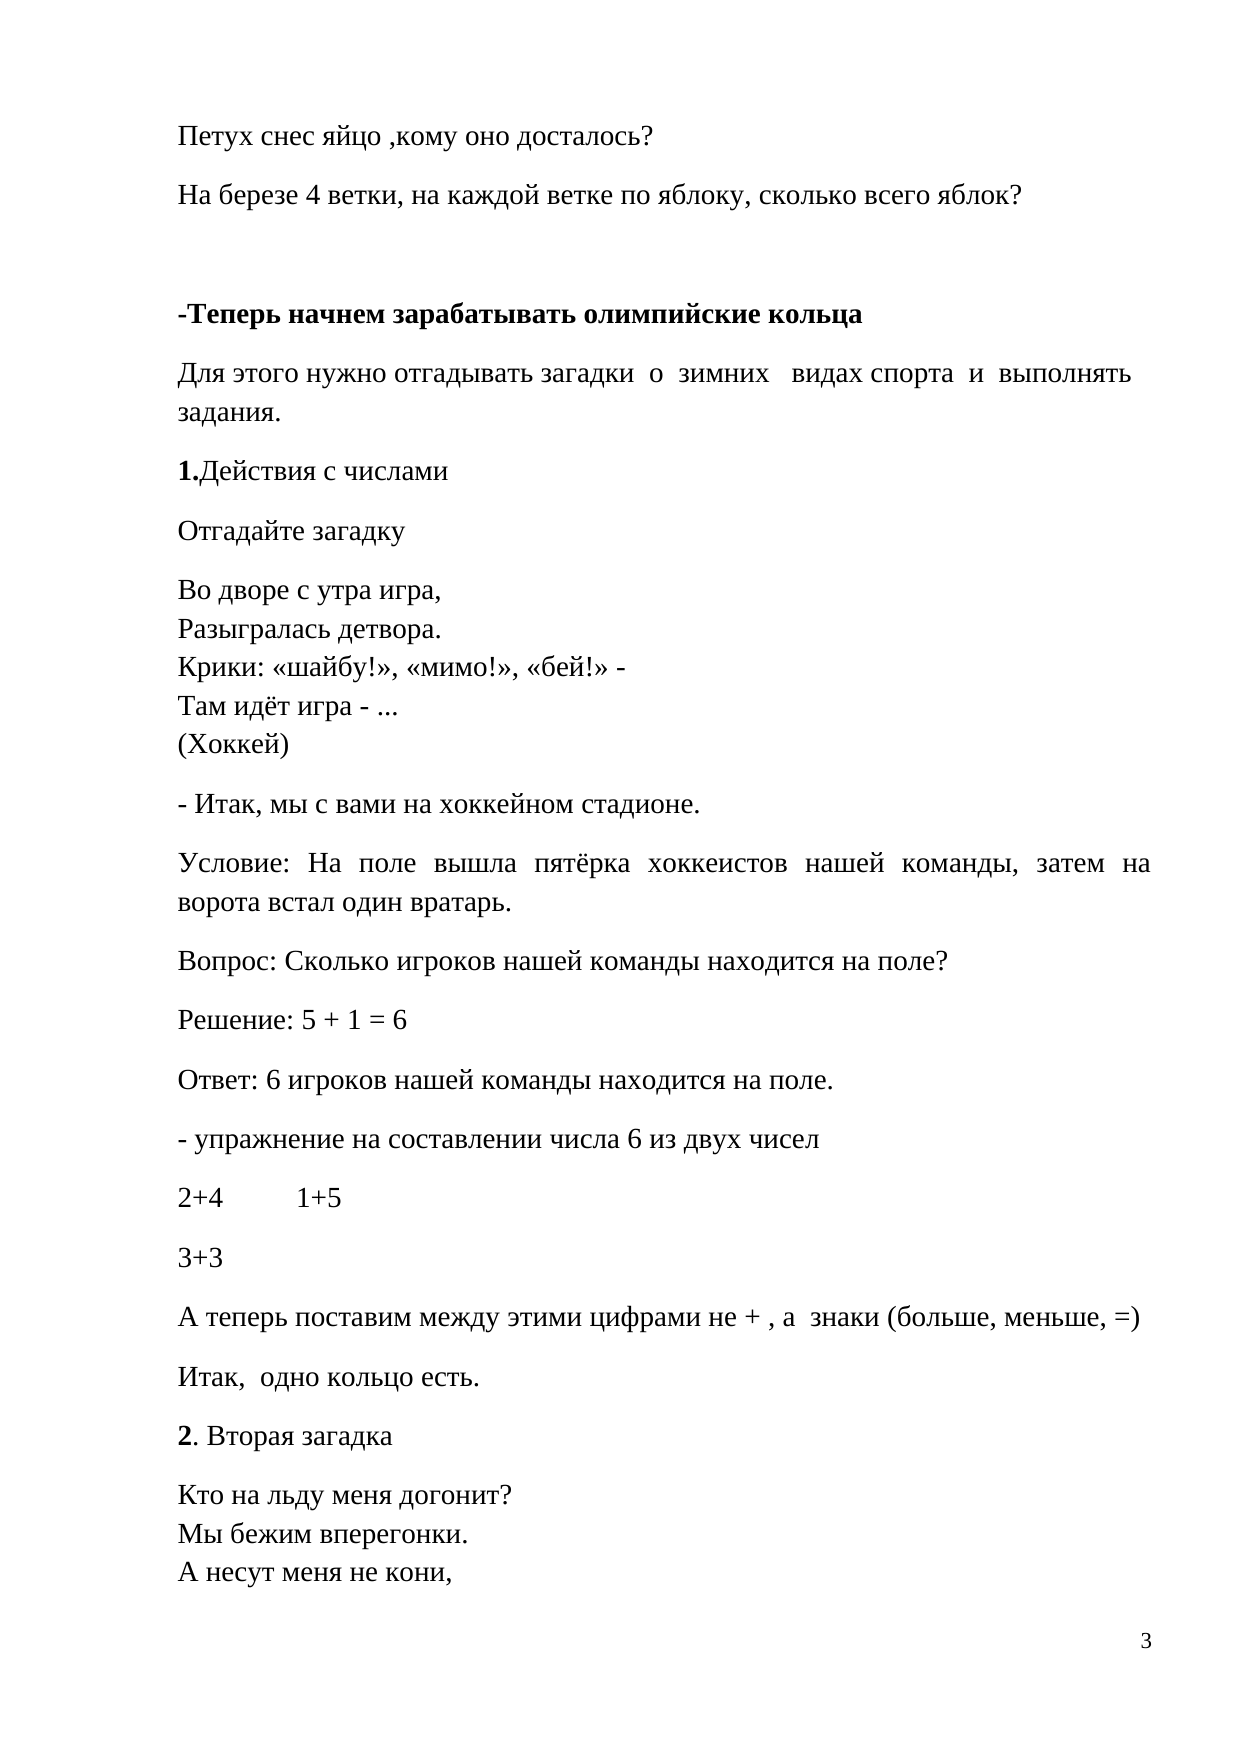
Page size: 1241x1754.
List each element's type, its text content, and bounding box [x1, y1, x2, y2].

text 2. Вторая загадка [177, 1418, 1152, 1452]
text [177, 1477, 1152, 1588]
text 1.Действия с числами [177, 453, 1152, 487]
text На березе 4 ветки, на каждой ветке по яблоку, сколько всего яблок? [177, 177, 1152, 211]
text Для этого нужно отгадывать загадки о зимних видах спорта и выполнять задания. [177, 356, 1152, 428]
text - упражнение на составлении числа 6 из двух чисел [177, 1121, 1152, 1155]
text Решение: 5 + 1 = 6 [177, 1002, 1152, 1036]
text Петух снес яйцо ,кому оно досталось? [177, 118, 1152, 152]
text А теперь поставим между этими цифрами не + , а знаки (больше, меньше, =) [177, 1299, 1152, 1333]
text Во дворе с утра игра, Разыгралась детвора. Крики: «шайбу!», «мимо!», «бей!» - Там идёт игра - ... (Хоккей) [177, 572, 1152, 760]
text -Теперь начнем зарабатывать олимпийские кольца [177, 296, 1152, 330]
text Отгадайте загадку [177, 513, 1152, 546]
text 3+3 [177, 1240, 1152, 1273]
text Итак, одно кольцо есть. [177, 1359, 1152, 1392]
text - Итак, мы с вами на хоккейном стадионе. [177, 786, 1152, 819]
text Условие: На поле вышла пятёрка хоккеистов нашей команды, затем на ворота встал один вратарь. [177, 845, 1152, 917]
text 2+4 1+5 [177, 1181, 1152, 1214]
text Ответ: 6 игроков нашей команды находится на поле. [177, 1062, 1152, 1095]
text Вопрос: Сколько игроков нашей команды находится на поле? [177, 943, 1152, 977]
